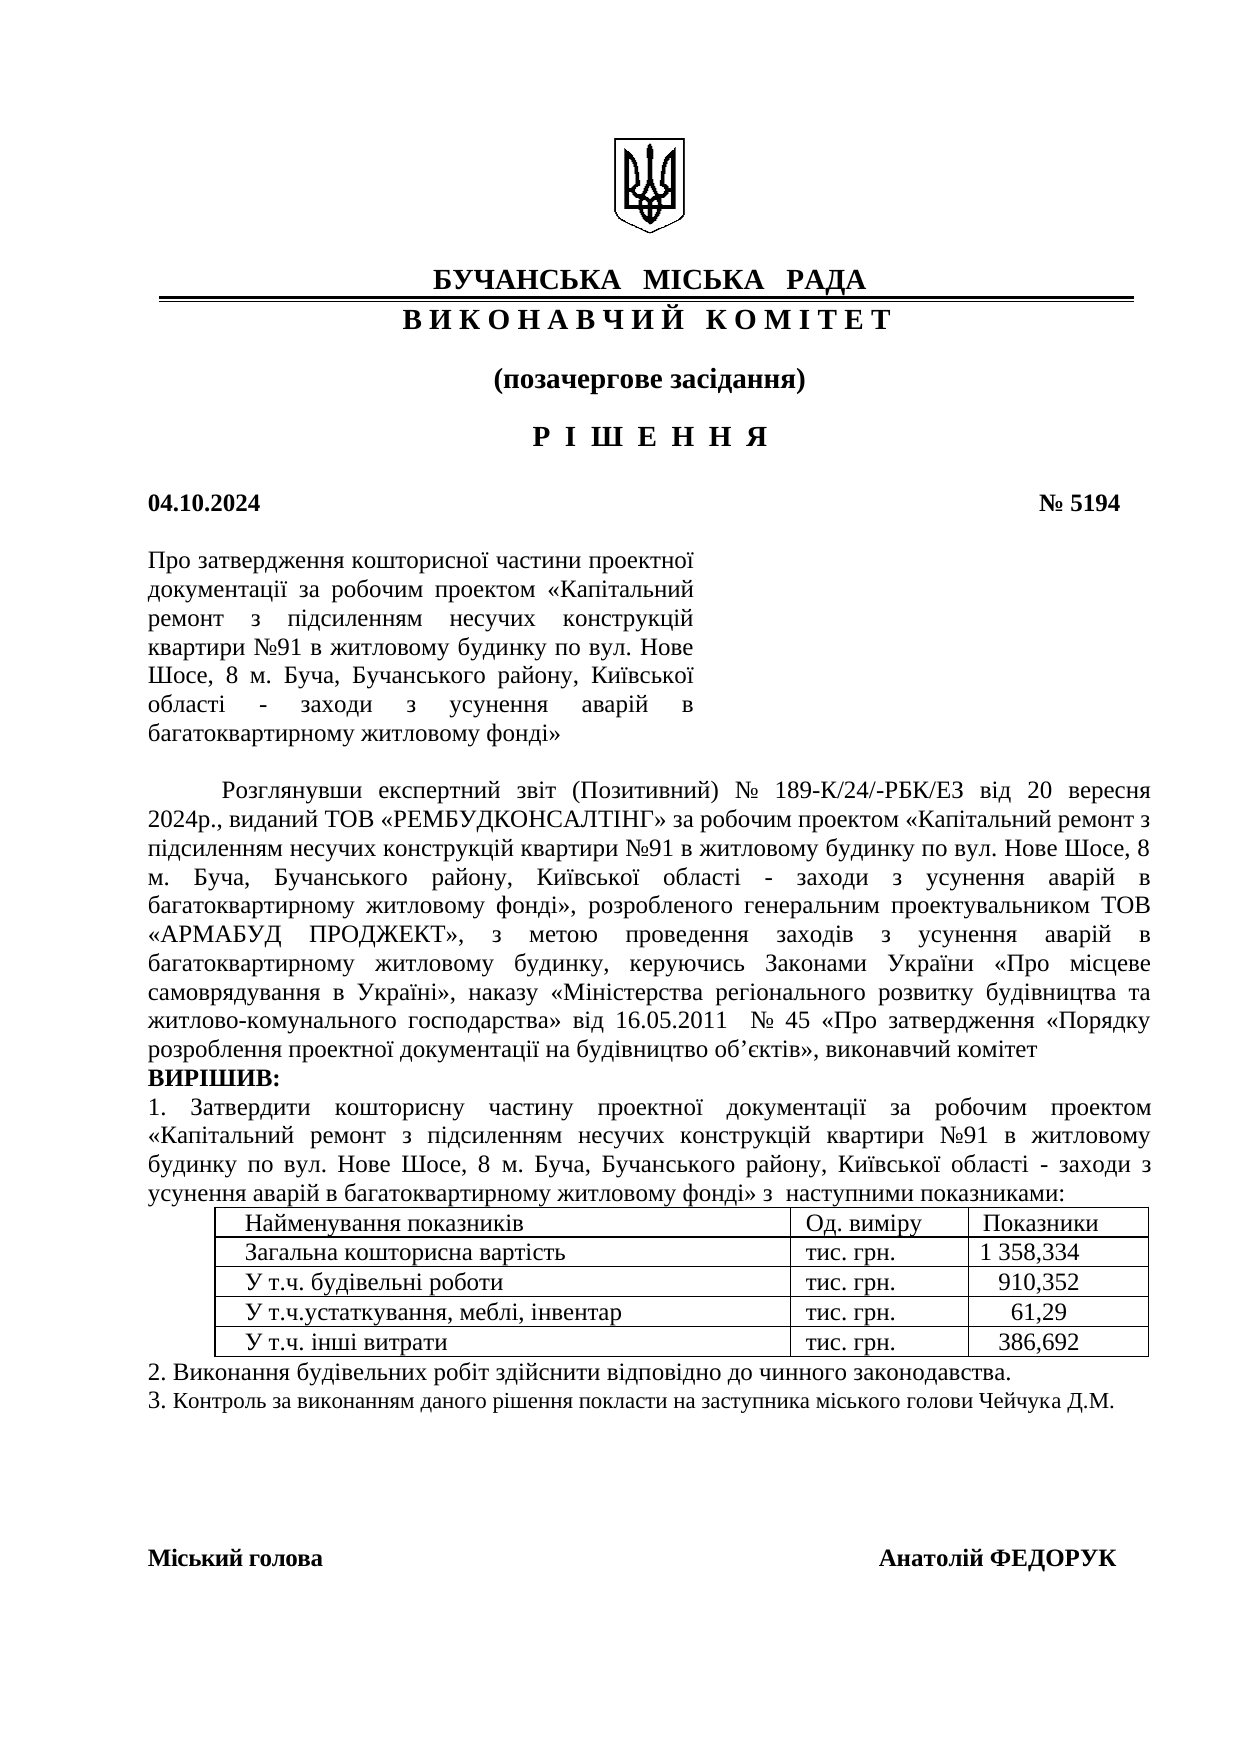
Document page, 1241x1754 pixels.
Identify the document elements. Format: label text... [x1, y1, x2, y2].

table_cell 1 358,334 [969, 1238, 1148, 1266]
table_header Показники [969, 1208, 1148, 1236]
table_cell 910,352 [969, 1267, 1148, 1296]
text 3. Контроль за виконанням даного рішення покласти на заступника міського голови Чейчука Д.М. [148, 1385, 1152, 1414]
text 2. Виконання будівельних робіт здійснити відповідно до чинного законодавства. [148, 1357, 1152, 1385]
table_header Найменування показників [216, 1208, 790, 1236]
text Р І Ш Е Н Н Я [148, 419, 1152, 453]
text Міський голова Анатолій ФЕДОРУК [148, 1543, 1152, 1572]
text (позачергове засідання) [148, 361, 1152, 394]
table_cell У т.ч. будівельні роботи [216, 1267, 790, 1296]
table_header Од. виміру [791, 1208, 968, 1236]
table_cell тис. грн. [791, 1297, 968, 1326]
table_cell 61,29 [969, 1297, 1148, 1326]
table_cell У т.ч. інші витрати [216, 1327, 790, 1356]
text БУЧАНСЬКА МІСЬКА РАДА [148, 262, 1152, 296]
table_cell тис. грн. [791, 1238, 968, 1266]
text 1. Затвердити кошторисну частину проектної документації за робочим проектом «Капітальний ремонт з підсиленням несучих конструкцій квартири №91 в житловому будинку по вул. Нове Шосе, 8 м. Буча, Бучанського району, Київської області - заходи з усунення аварій в багатоквартирному житловому фонді» з наступними показниками: [148, 1092, 1152, 1207]
table_cell тис. грн. [791, 1267, 968, 1296]
table_cell тис. грн. [791, 1327, 968, 1356]
text 04.10.2024 № 5194 [148, 488, 1181, 517]
text ВИРІШИВ: [148, 1063, 1152, 1092]
table_cell 386,692 [969, 1327, 1148, 1356]
text Про затвердження кошторисної частини проектної документації за робочим проектом «Капітальний ремонт з підсиленням несучих конструкцій квартири №91 в житловому будинку по вул. Нове Шосе, 8 м. Буча, Бучанського району, Київської області - заходи з усунення аварій в багатоквартирному житловому фонді» [148, 545, 694, 747]
table_cell У т.ч.устаткування, меблі, інвентар [216, 1297, 790, 1326]
table_cell Загальна кошторисна вартість [216, 1238, 790, 1266]
table_header В И К О Н А В Ч И Й К О М І Т Е Т [159, 302, 1134, 336]
text Розглянувши експертний звіт (Позитивний) № 189-К/24/-РБК/ЕЗ від 20 вересня 2024р., виданий ТОВ «РЕМБУДКОНСАЛТІНГ» за робочим проектом «Капітальний ремонт з підсиленням несучих конструкцій квартири №91 в житловому будинку по вул. Нове Шосе, 8 м. Буча, Бучанського району, Київської області - заходи з усунення аварій в багатоквартирному житловому фонді», розробленого генеральним проектувальником ТОВ «АРМАБУД ПРОДЖЕКТ», з метою проведення заходів з усунення аварій в багатоквартирному житловому будинку, керуючись Законами України «Про місцеве самоврядування в Україні», наказу «Міністерства регіонального розвитку будівництва та житлово-комунального господарства» від 16.05.2011 № 45 «Про затвердження «Порядку розроблення проектної документації на будівництво об’єктів», виконавчий комітет [148, 775, 1152, 1063]
